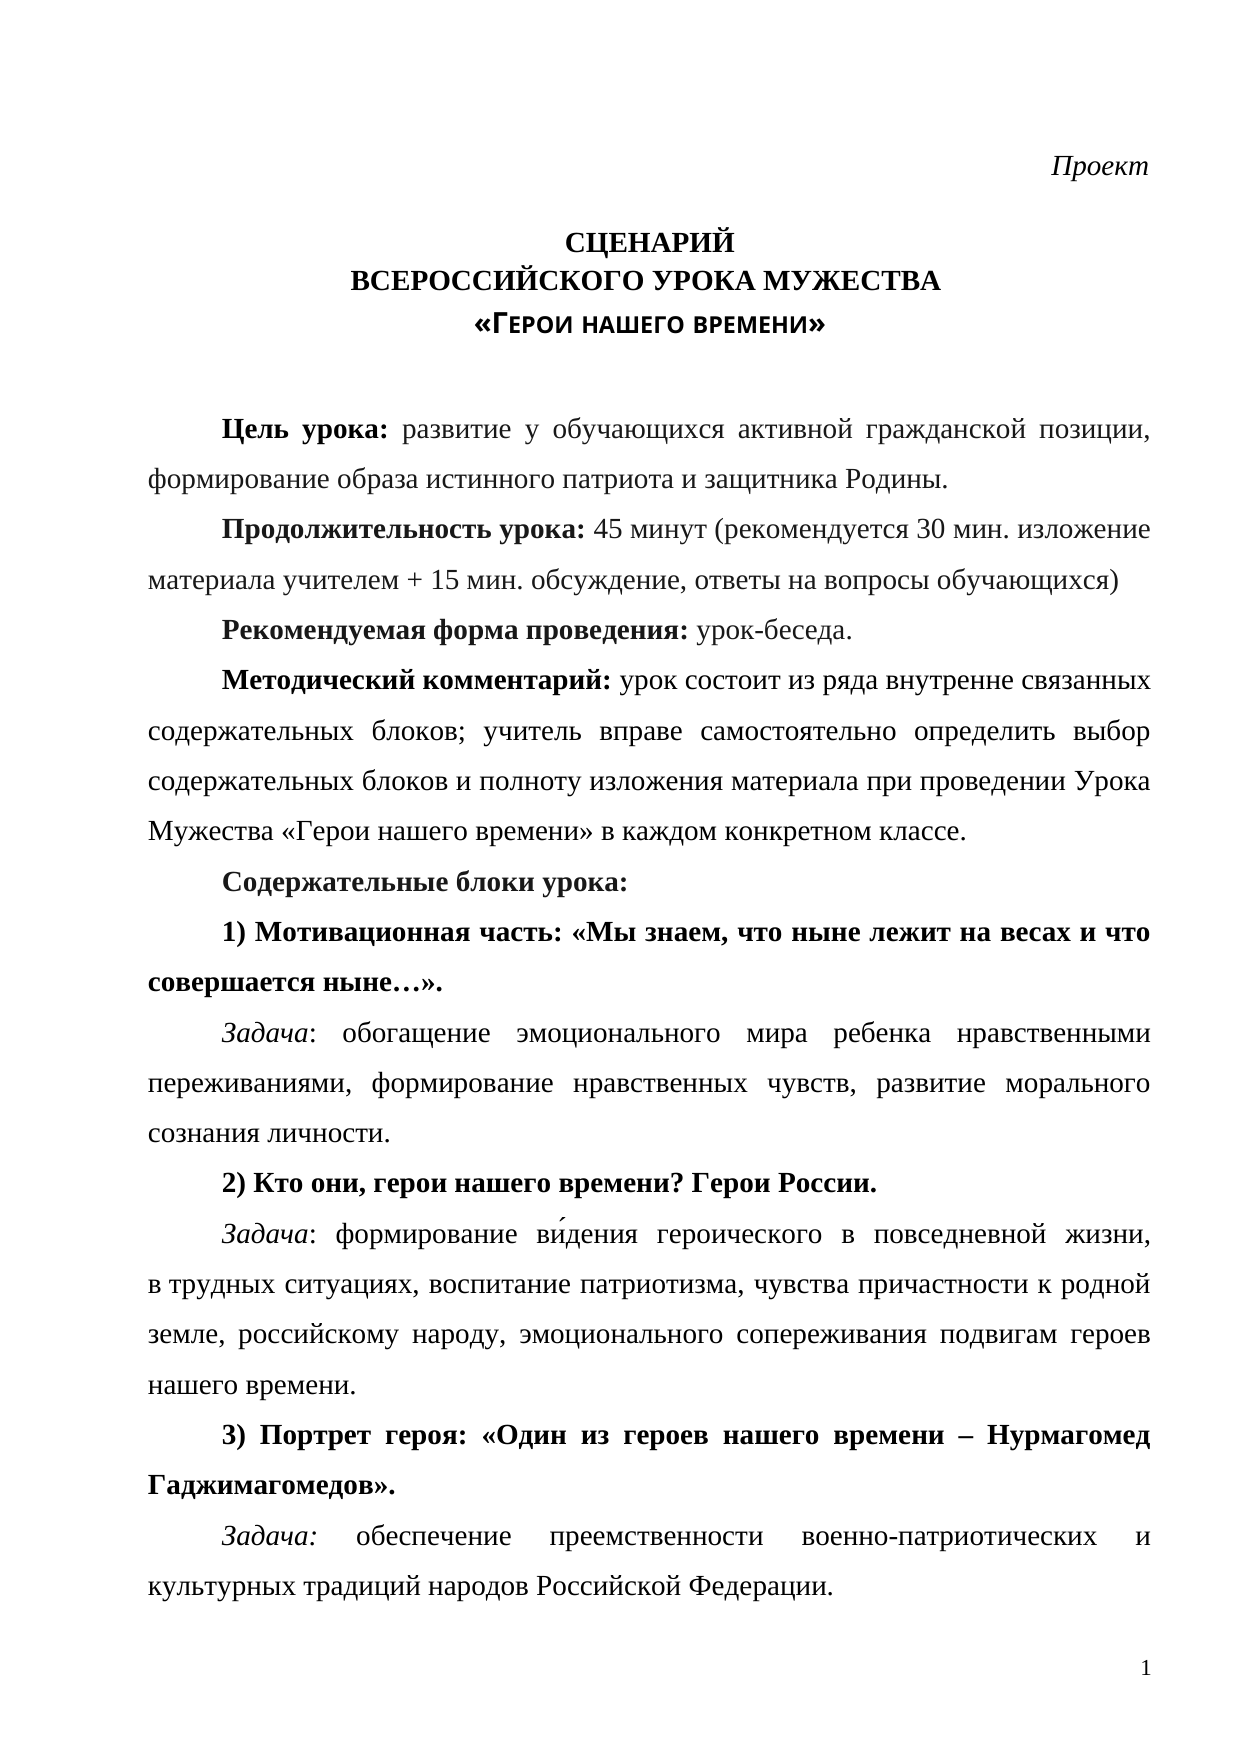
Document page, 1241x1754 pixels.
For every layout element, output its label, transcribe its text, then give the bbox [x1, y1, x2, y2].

text 2) Кто они, герои нашего времени? Герои России. [148, 1166, 1152, 1199]
text Содержательные блоки урока: [148, 864, 1152, 897]
text Продолжительность урока: 45 минут (рекомендуется 30 мин. изложение материала учителем + 15 мин. обсуждение, ответы на вопросы обучающихся) [148, 512, 1152, 595]
text СЦЕНАРИЙ [148, 225, 1152, 258]
text Методический комментарий: урок состоит из ряда внутренне связанных содержательных блоков; учитель вправе самостоятельно определить выбор содержательных блоков и полноту изложения материала при проведении Урока Мужества «Герои нашего времени» в каждом конкретном классе. [148, 662, 1152, 847]
text 1) Мотивационная часть: «Мы знаем, что ныне лежит на весах и что совершается ныне…». [148, 914, 1152, 998]
text Задача: обогащение эмоционального мира ребенка нравственными переживаниями, формирование нравственных чувств, развитие морального сознания личности. [148, 1015, 1152, 1149]
text Рекомендуемая форма проведения: урок-беседа. [148, 612, 1152, 646]
text 3) Портрет героя: «Один из героев нашего времени – Нурмагомед Гаджимагомедов». [148, 1417, 1152, 1501]
text Цель урока: развитие у обучающихся активной гражданской позиции, формирование образа истинного патриота и защитника Родины. [148, 411, 1152, 495]
text Задача: обеспечение преемственности военно-патриотических и культурных традиций народов Российской Федерации. [148, 1518, 1152, 1602]
text Проект [148, 148, 1152, 181]
text ВСЕРОССИЙСКОГО УРОКА МУЖЕСТВА «Герои нашего времени» [148, 263, 1152, 342]
text Задача: формирование ви́дения героического в повседневной жизни, в трудных ситуациях, воспитание патриотизма, чувства причастности к родной земле, российскому народу, эмоционального сопереживания подвигам героев нашего времени. [148, 1216, 1152, 1400]
